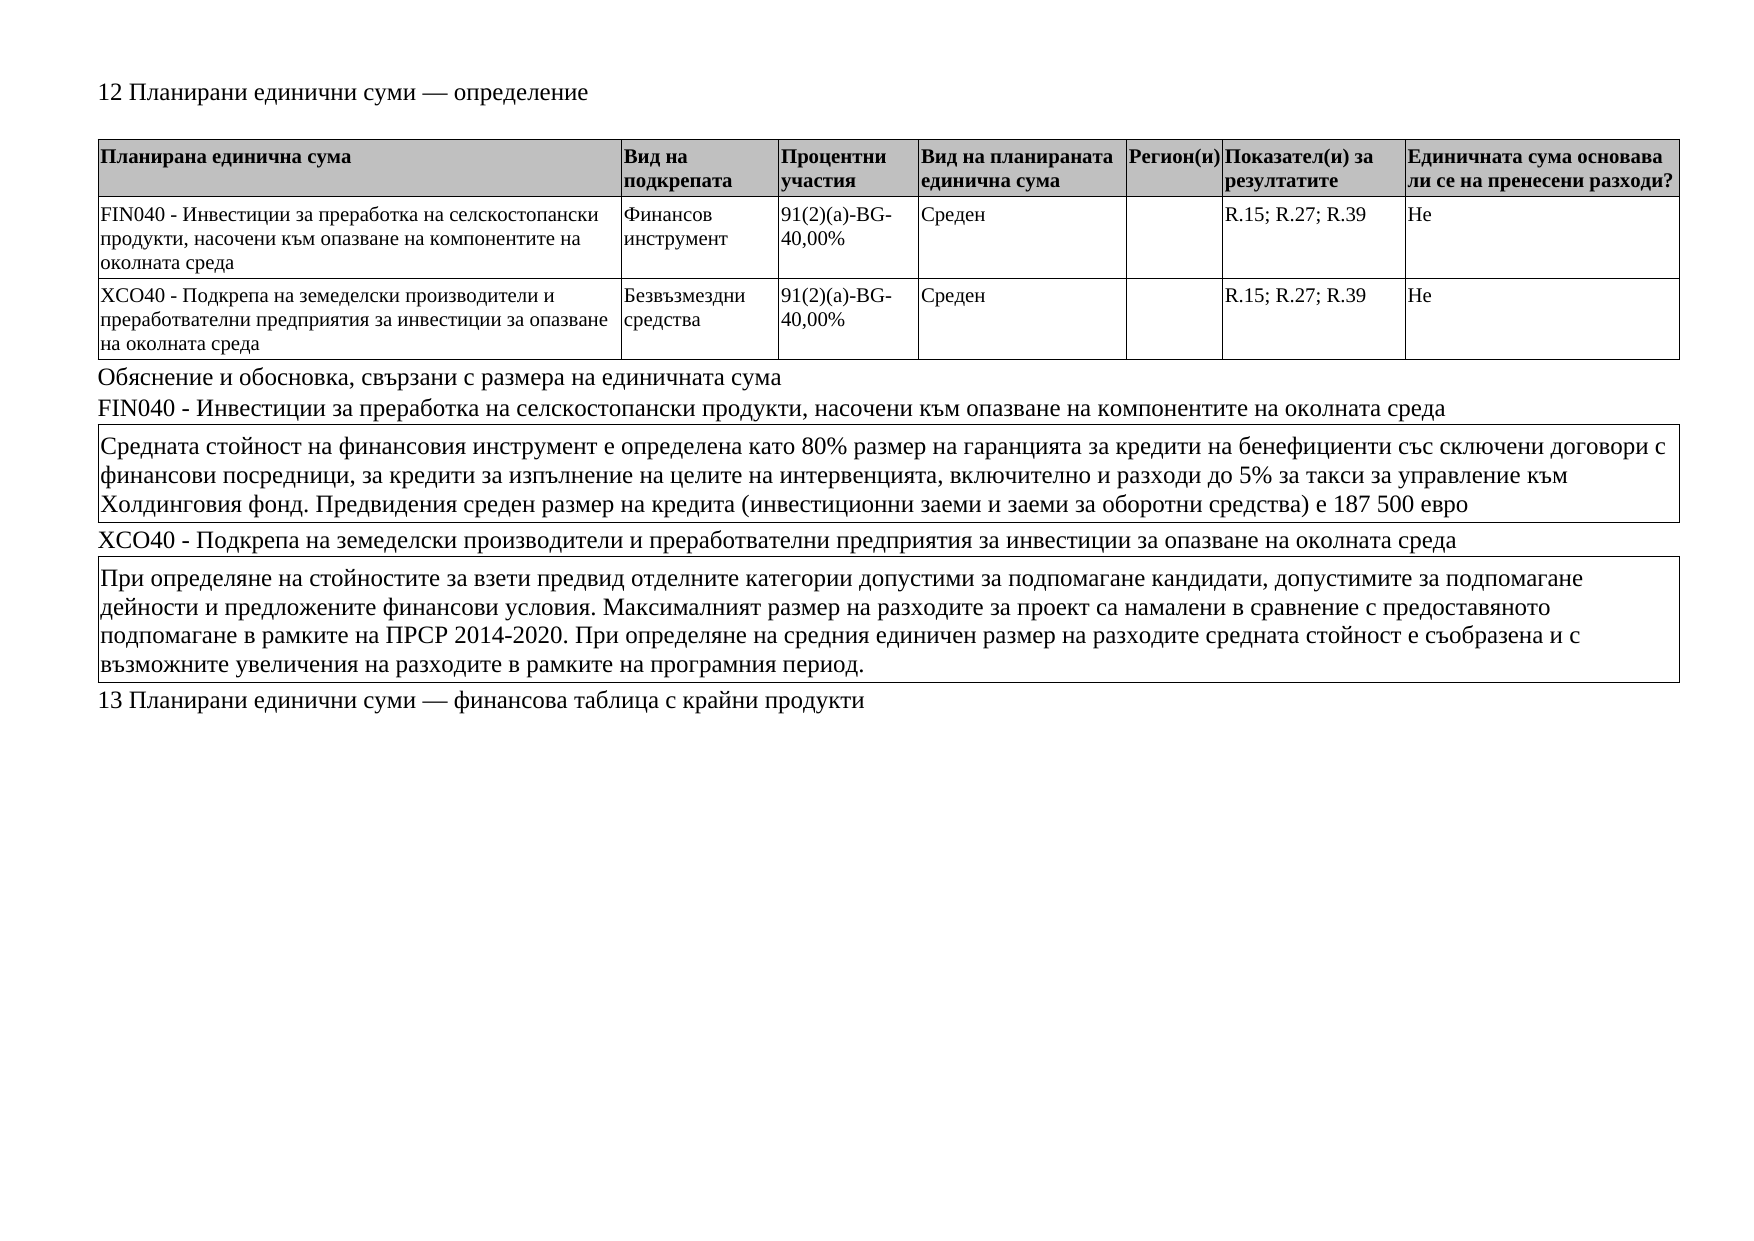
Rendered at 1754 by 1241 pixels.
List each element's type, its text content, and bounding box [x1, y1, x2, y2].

table_cell FIN040 - Инвестиции за преработка на селскостопански продукти, насочени към опазване на компонентите на околната среда [99, 197, 621, 278]
table_cell R.15; R.27; R.39 [1223, 197, 1405, 278]
table_cell [1127, 197, 1222, 278]
table_cell Не [1406, 279, 1679, 359]
table_header Вид на подкрепата [622, 140, 778, 196]
table_cell 91(2)(a)-BG-40,00% [779, 279, 918, 359]
text FIN040 - Инвестиции за преработка на селскостопански продукти, насочени към опазване на компонентите на околната среда [97, 393, 1679, 422]
table_cell Финансов инструмент [622, 197, 778, 278]
table_cell R.15; R.27; R.39 [1223, 279, 1405, 359]
table_cell XCO40 - Подкрепа на земеделски производители и преработвателни предприятия за инвестиции за опазване на околната среда [99, 279, 621, 359]
table_cell 91(2)(a)-BG-40,00% [779, 197, 918, 278]
table_header При определяне на стойностите за взети предвид отделните категории допустими за подпомагане кандидати, допустимите за подпомагане дейности и предложените финансови условия. Максималният размер на разходите за проект са намалени в сравнение с предоставяното подпомагане в рамките на ПРСР 2014-2020. При определяне на средния единичен размер на разходите средната стойност е съобразена и с възможните увеличения на разходите в рамките на програмния период. [99, 557, 1679, 682]
text Обяснение и обосновка, свързани с размера на единичната сума [97, 362, 1679, 391]
table_cell Среден [919, 279, 1126, 359]
text 12 Планирани единични суми — определение [97, 77, 1679, 106]
table_header Средната стойност на финансовия инструмент е определена като 80% размер на гаранцията за кредити на бенефициенти със сключени договори с финансови посредници, за кредити за изпълнение на целите на интервенцията, включително и разходи до 5% за такси за управление към Холдинговия фонд. Предвидения среден размер на кредита (инвестиционни заеми и заеми за оборотни средства) е 187 500 евро [99, 425, 1679, 522]
table_header Показател(и) за резултатите [1223, 140, 1405, 196]
table_header Регион(и) [1127, 140, 1222, 196]
table_cell [1127, 279, 1222, 359]
table_cell Среден [919, 197, 1126, 278]
text XCO40 - Подкрепа на земеделски производители и преработвателни предприятия за инвестиции за опазване на околната среда [97, 525, 1679, 554]
text 13 Планирани единични суми — финансова таблица с крайни продукти [97, 685, 1679, 714]
table_cell Безвъзмездни средства [622, 279, 778, 359]
table_cell Не [1406, 197, 1679, 278]
table_header Процентни участия [779, 140, 918, 196]
table_header Вид на планираната единична сума [919, 140, 1126, 196]
table_header Планирана единична сума [99, 140, 621, 196]
table_header Единичната сума основава ли се на пренесени разходи? [1406, 140, 1679, 196]
